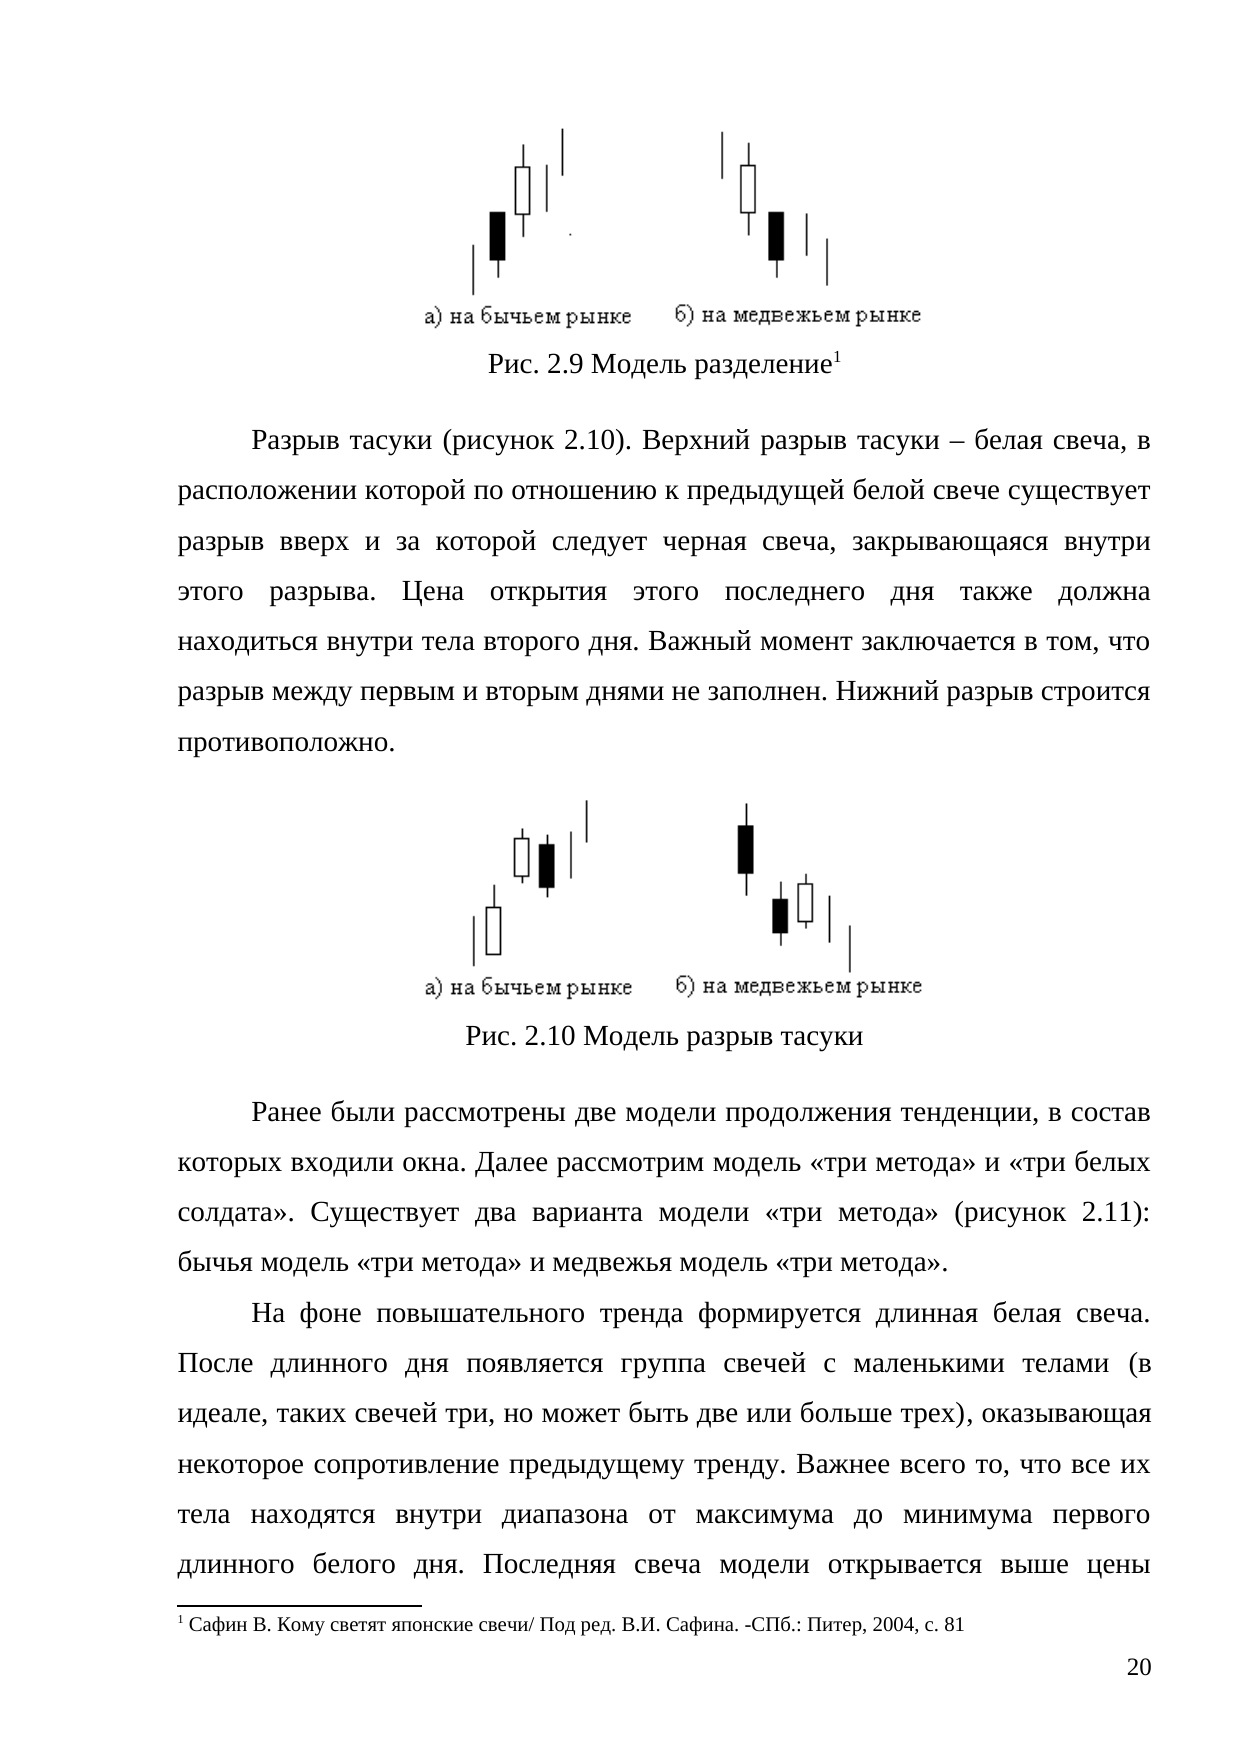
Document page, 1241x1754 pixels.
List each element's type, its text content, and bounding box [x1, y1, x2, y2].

text Разрыв тасуки (рисунок 2.10). Верхний разрыв тасуки – белая свеча, в расположении которой по отношению к предыдущей белой свече существует разрыв вверх и за которой следует черная свеча, закрывающаяся внутри этого разрыва. Цена открытия этого последнего дня также должна находиться внутри тела второго дня. Важный момент заключается в том, что разрыв между первым и вторым днями не заполнен. Нижний разрыв строится противоположно. [177, 422, 1152, 757]
text Рис. 2.9 Модель разделение [177, 347, 1152, 380]
text Рис. 2.10 Модель разрыв тасуки [177, 1018, 1152, 1052]
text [177, 1295, 1152, 1580]
text Ранее были рассмотрены две модели продолжения тенденции, в состав которых входили окна. Далее рассмотрим модель «три метода» и «три белых солдата». Существует два варианта модели «три метода» (рисунок 2.11): бычья модель «три метода» и медвежья модель «три метода». [177, 1094, 1152, 1278]
picture [395, 799, 934, 1004]
picture [396, 118, 933, 333]
